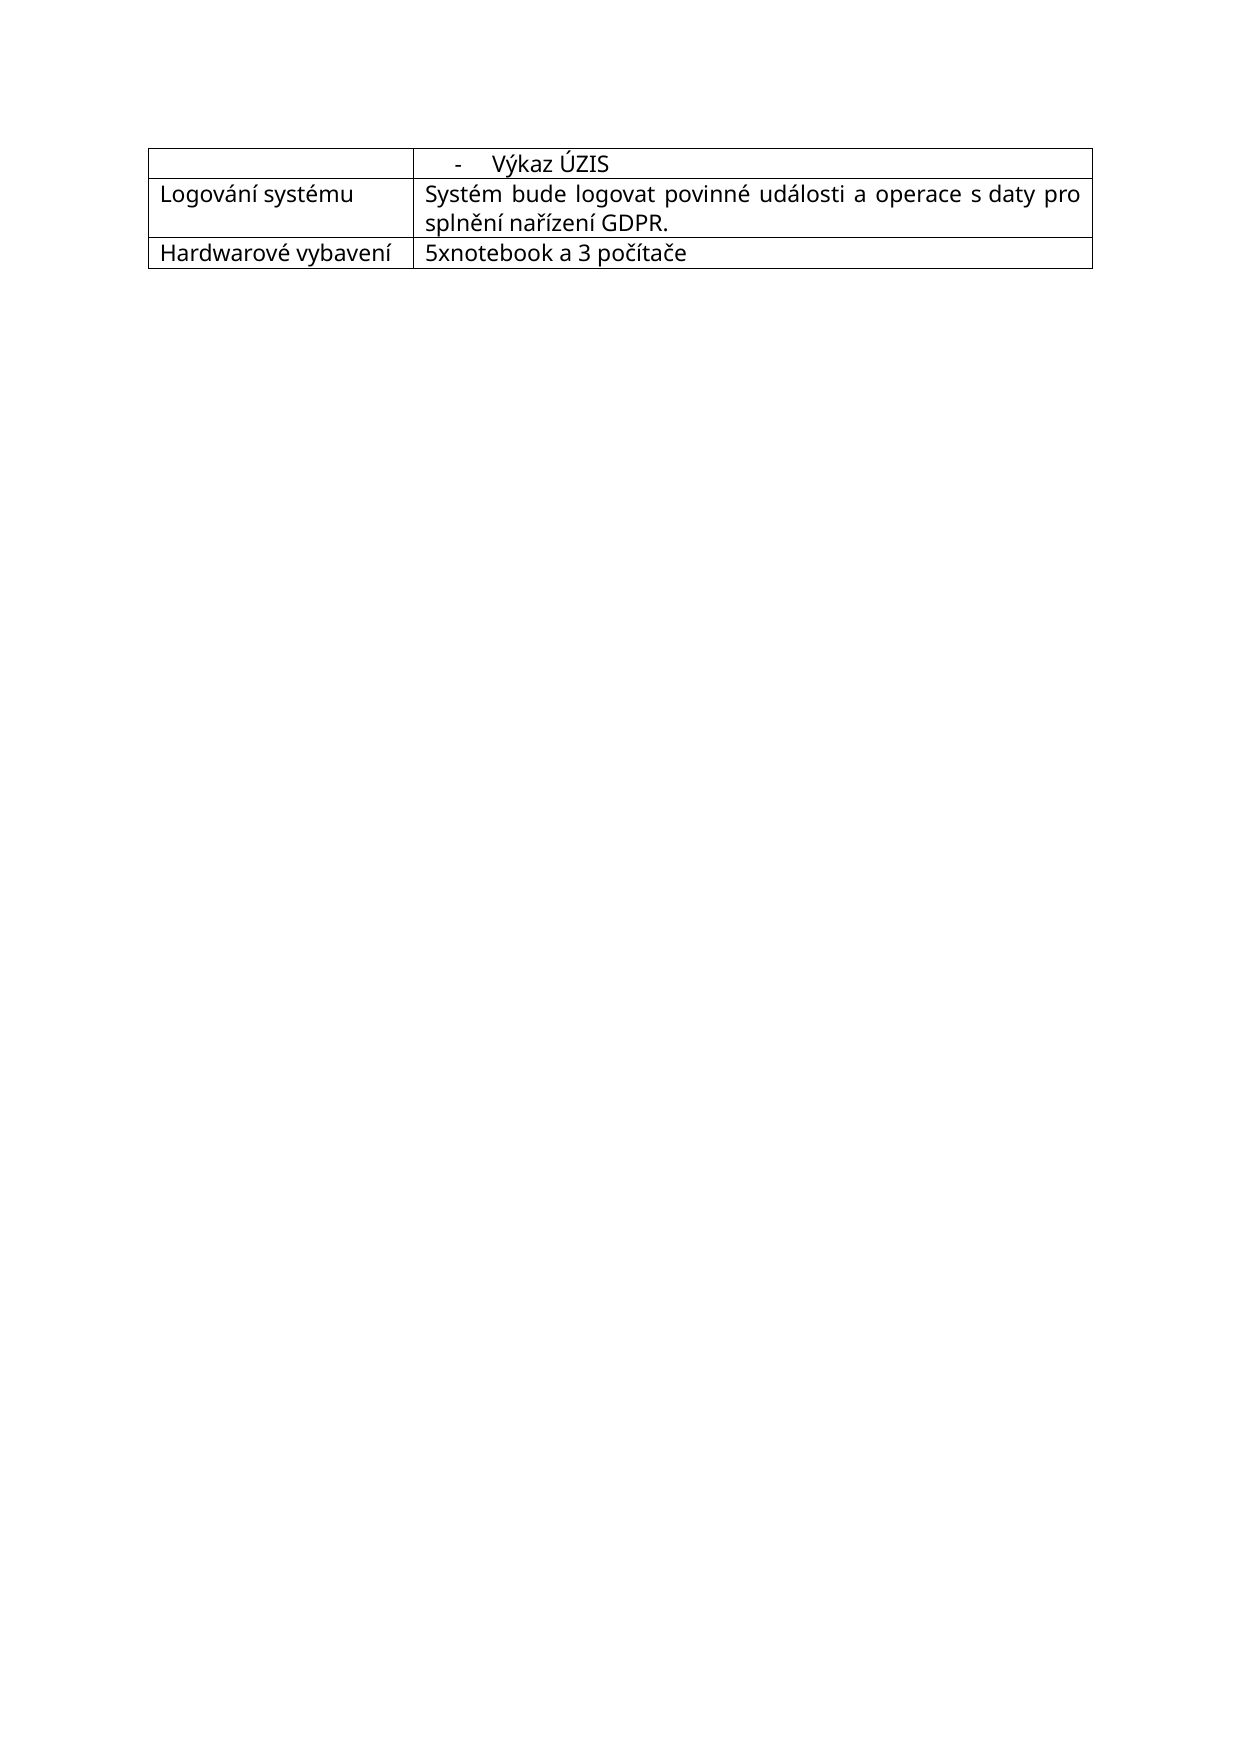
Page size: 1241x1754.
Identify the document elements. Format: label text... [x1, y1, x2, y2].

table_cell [414, 149, 1092, 178]
table_cell Logování systému [149, 179, 413, 237]
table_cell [149, 149, 413, 178]
table_cell Hardwarové vybavení [149, 238, 413, 267]
table_cell 5xnotebook a 3 počítače [414, 238, 1092, 267]
table_cell Systém bude logovat povinné události a operace s daty pro splnění nařízení GDPR. [414, 179, 1092, 237]
